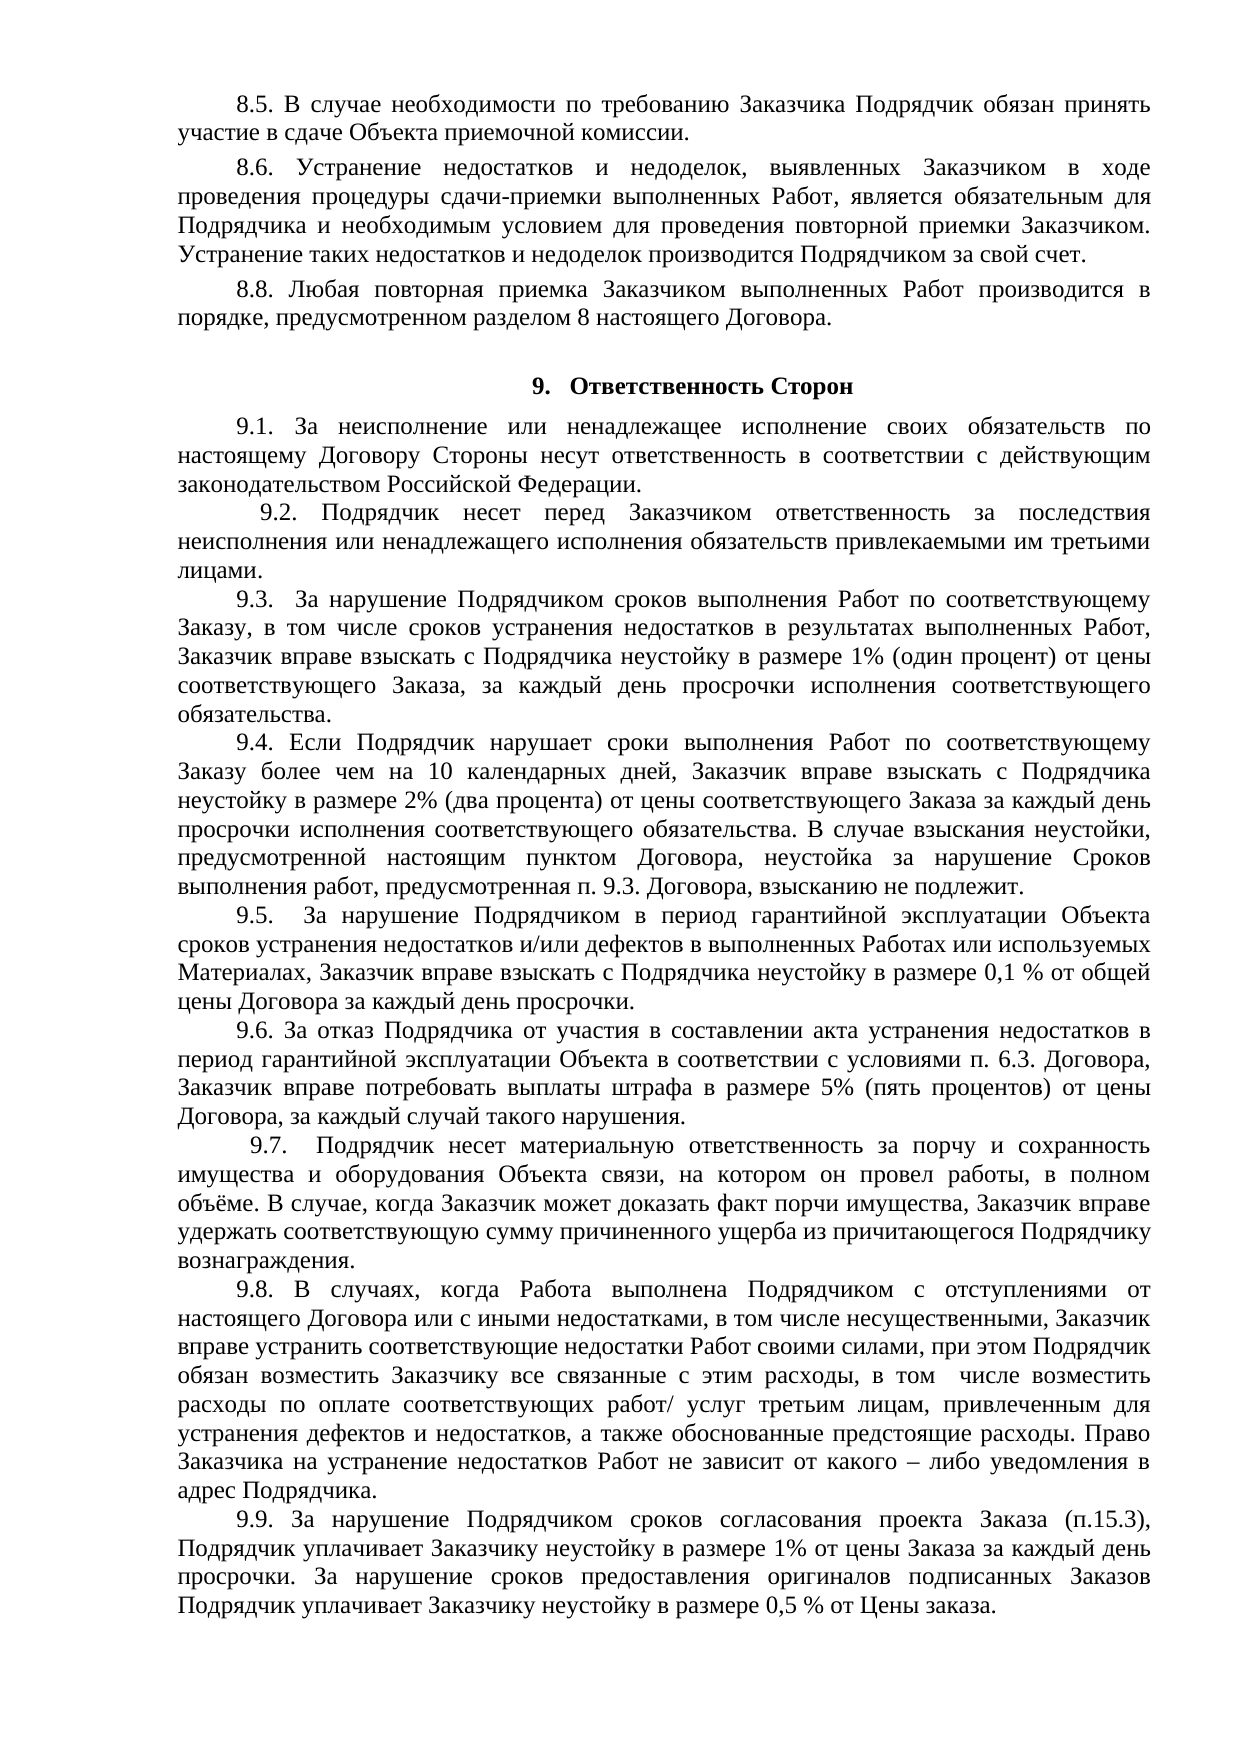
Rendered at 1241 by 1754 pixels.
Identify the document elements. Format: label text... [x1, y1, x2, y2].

text 8.8. Любая повторная приемка Заказчиком выполненных Работ производится в порядке, предусмотренном разделом 8 настоящего Договора. [177, 274, 1152, 331]
list Ответственность Сторон [233, 371, 1152, 400]
text 8.6. Устранение недостатков и недоделок, выявленных Заказчиком в ходе проведения процедуры сдачи-приемки выполненных Работ, является обязательным для Подрядчика и необходимым условием для проведения повторной приемки Заказчиком. Устранение таких недостатков и недоделок производится Подрядчиком за свой счет. [177, 152, 1152, 267]
text 9.2. Подрядчик несет перед Заказчиком ответственность за последствия неисполнения или ненадлежащего исполнения обязательств привлекаемыми им третьими лицами. [177, 497, 1152, 584]
text 9.6. За отказ Подрядчика от участия в составлении акта устранения недостатков в период гарантийной эксплуатации Объекта в соответствии с условиями п. 6.3. Договора, Заказчик вправе потребовать выплаты штрафа в размере 5% (пять процентов) от цены Договора, за каждый случай такого нарушения. [177, 1015, 1152, 1130]
text 9.4. Если Подрядчик нарушает сроки выполнения Работ по соответствующему Заказу более чем на 10 календарных дней, Заказчик вправе взыскать с Подрядчика неустойку в размере 2% (два процента) от цены соответствующего Заказа за каждый день просрочки исполнения соответствующего обязательства. В случае взыскания неустойки, предусмотренной настоящим пунктом Договора, неустойка за нарушение Сроков выполнения работ, предусмотренная п. 9.3. Договора, взысканию не подлежит. [177, 727, 1152, 900]
text 9.7. Подрядчик несет материальную ответственность за порчу и сохранность имущества и оборудования Объекта связи, на котором он провел работы, в полном объёме. В случае, когда Заказчик может доказать факт порчи имущества, Заказчик вправе удержать соответствующую сумму причиненного ущерба из причитающегося Подрядчику вознаграждения. [177, 1130, 1152, 1274]
text 9.5. За нарушение Подрядчиком в период гарантийной эксплуатации Объекта сроков устранения недостатков и/или дефектов в выполненных Работах или используемых Материалах, Заказчик вправе взыскать с Подрядчика неустойку в размере 0,1 % от общей цены Договора за каждый день просрочки. [177, 900, 1152, 1015]
text 9.3. За нарушение Подрядчиком сроков выполнения Работ по соответствующему Заказу, в том числе сроков устранения недостатков в результатах выполненных Работ, Заказчик вправе взыскать с Подрядчика неустойку в размере 1% (один процент) от цены соответствующего Заказа, за каждый день просрочки исполнения соответствующего обязательства. [177, 584, 1152, 727]
text 9.1. За неисполнение или ненадлежащее исполнение своих обязательств по настоящему Договору Стороны несут ответственность в соответствии с действующим законодательством Российской Федерации. [177, 411, 1152, 497]
text 9.8. В случаях, когда Работа выполнена Подрядчиком с отступлениями от настоящего Договора или с иными недостатками, в том числе несущественными, Заказчик вправе устранить соответствующие недостатки Работ своими силами, при этом Подрядчик обязан возместить Заказчику все связанные с этим расходы, в том числе возместить расходы по оплате соответствующих работ/ услуг третьим лицам, привлеченным для устранения дефектов и недостатков, а также обоснованные предстоящие расходы. Право Заказчика на устранение недостатков Работ не зависит от какого – либо уведомления в адрес Подрядчика. [177, 1274, 1152, 1504]
text 8.5. В случае необходимости по требованию Заказчика Подрядчик обязан принять участие в сдаче Объекта приемочной комиссии. [177, 89, 1152, 146]
text 9.9. За нарушение Подрядчиком сроков согласования проекта Заказа (п.15.3), Подрядчик уплачивает Заказчику неустойку в размере 1% от цены Заказа за каждый день просрочки. За нарушение сроков предоставления оригиналов подписанных Заказов Подрядчик уплачивает Заказчику неустойку в размере 0,5 % от Цены заказа. [177, 1504, 1152, 1619]
